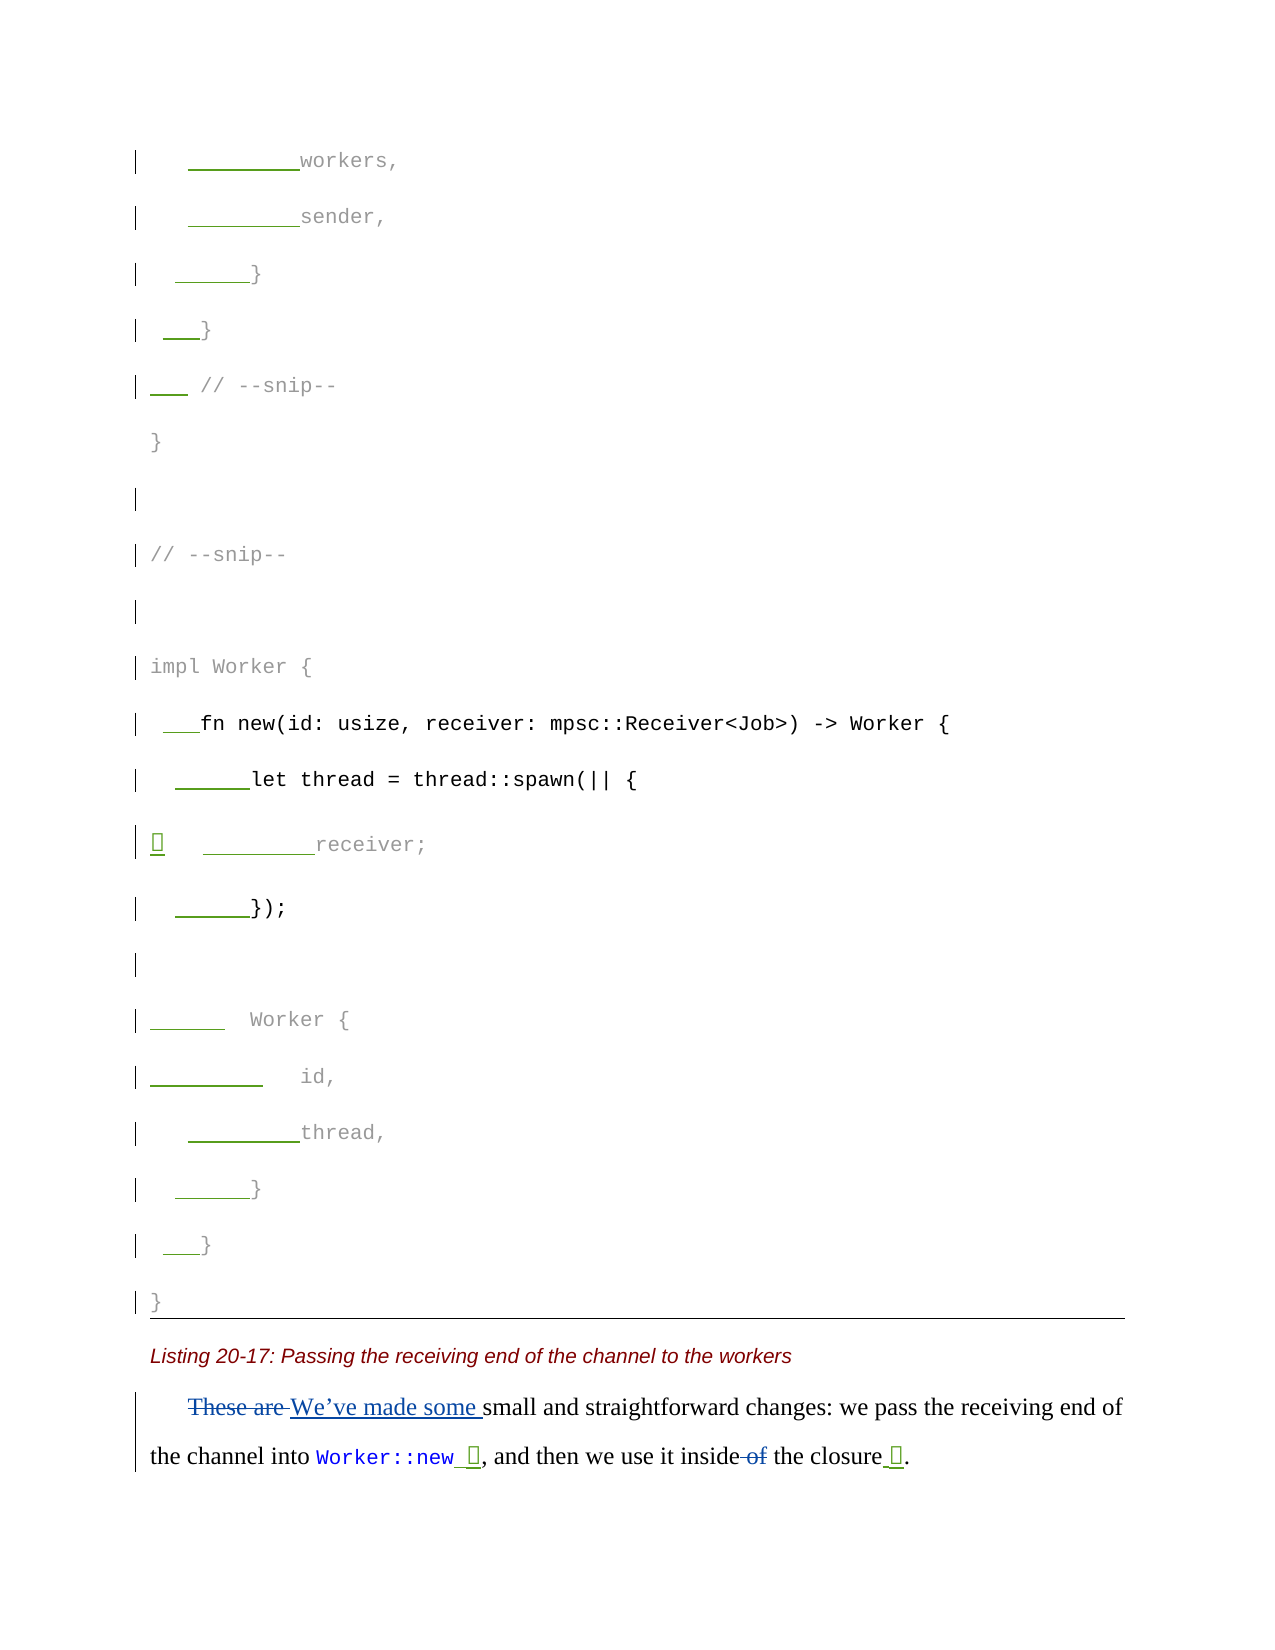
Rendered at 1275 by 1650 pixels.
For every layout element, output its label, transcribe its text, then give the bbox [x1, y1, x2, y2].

text } [150, 1291, 1125, 1318]
text // --snip-- [150, 375, 1125, 399]
list Listing 20-17: Passing the receiving end of the channel to the workers [150, 1344, 1125, 1368]
text Worker { [150, 1009, 1125, 1033]
text thread, [150, 1122, 1125, 1146]
text id, [150, 1066, 1125, 1089]
text } [150, 262, 1125, 286]
text } [150, 319, 1125, 342]
text impl Worker { [150, 656, 1125, 680]
text } [150, 1234, 1125, 1258]
text }); [150, 897, 1125, 921]
text receiver; [150, 825, 1125, 859]
text // --snip-- [150, 544, 1125, 567]
text let thread = thread::spawn(|| { [150, 769, 1125, 792]
text } [150, 1178, 1125, 1202]
text sender, [150, 206, 1125, 230]
text small and straightforward changes: we pass the receiving end of the channel into Worker::new, and then we use it inside the closure. [150, 1392, 1125, 1472]
text } [150, 431, 1125, 455]
text fn new(id: usize, receiver: mpsc::Receiver<Job>) -> Worker { [150, 712, 1125, 736]
text workers, [150, 150, 1125, 174]
